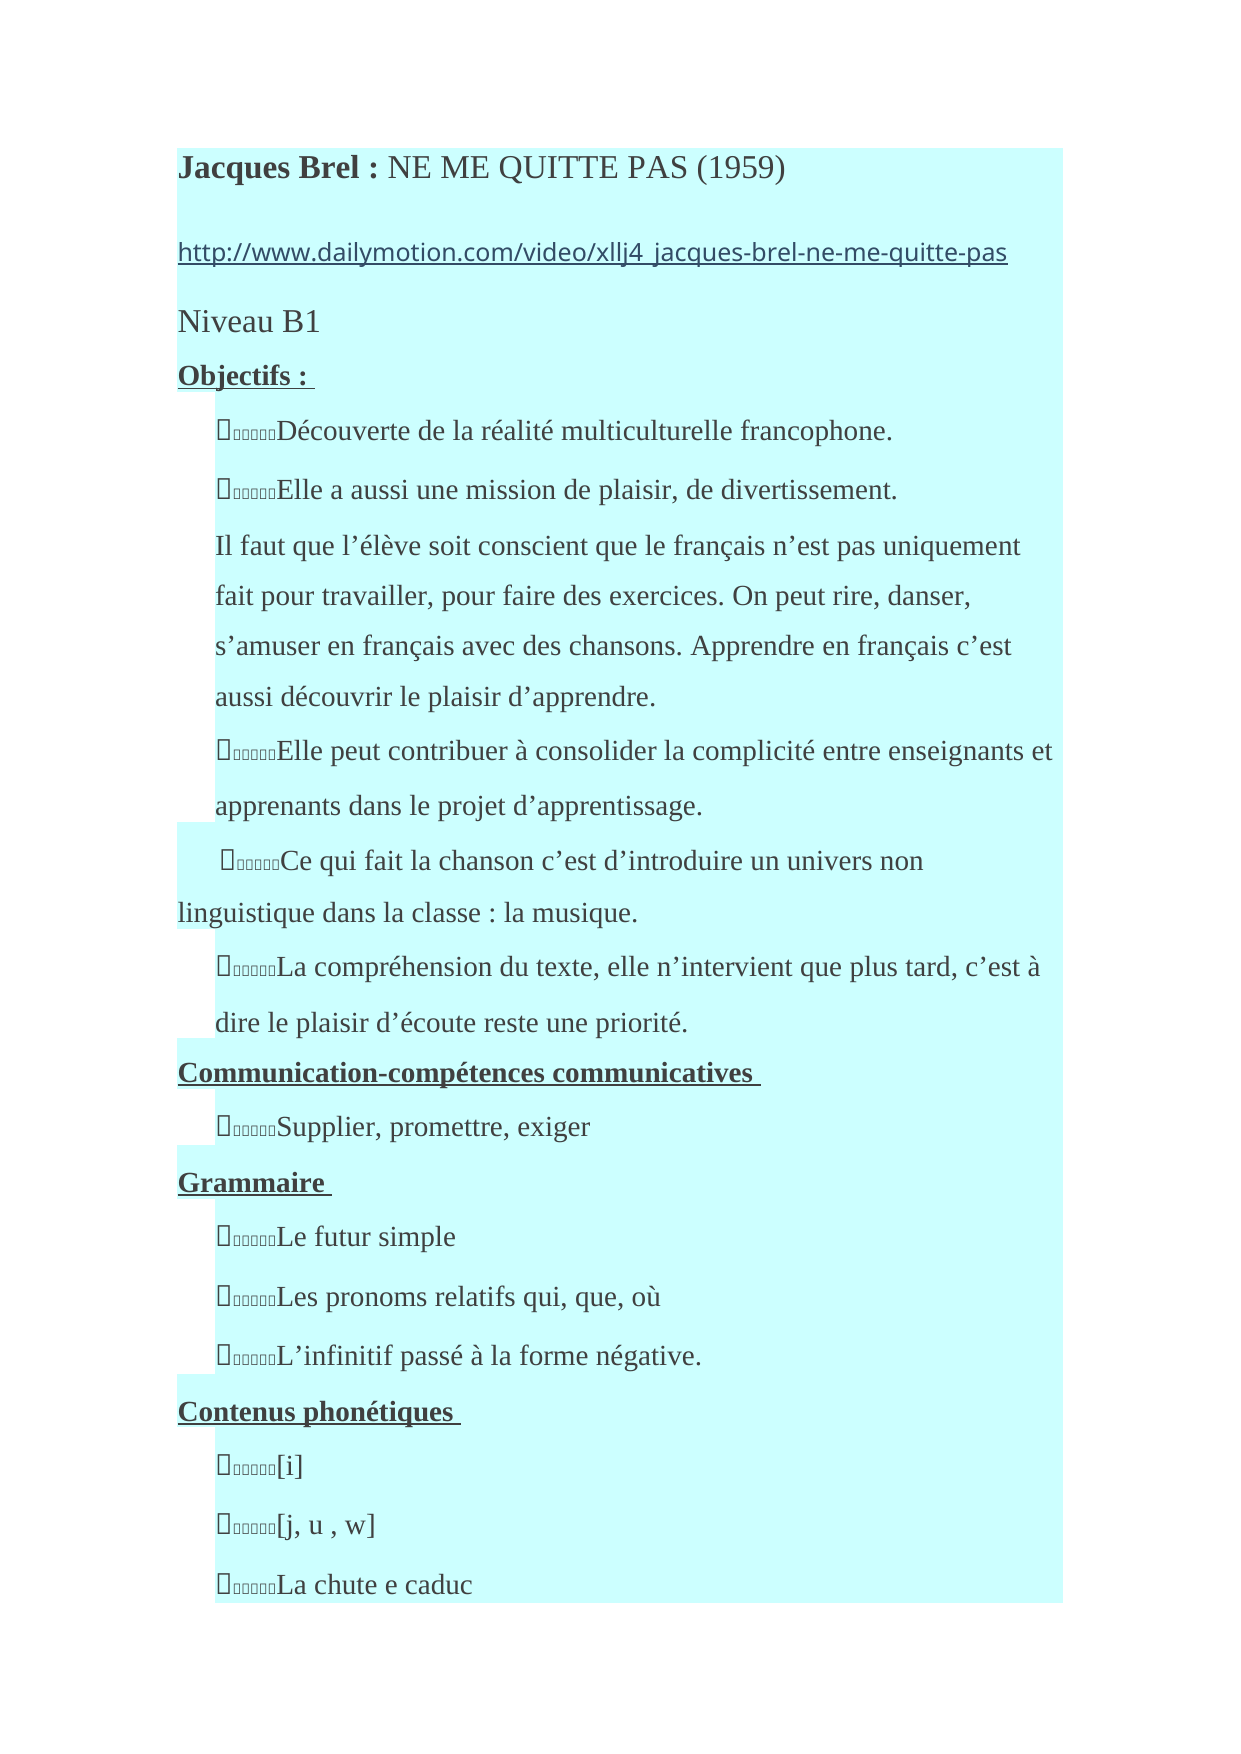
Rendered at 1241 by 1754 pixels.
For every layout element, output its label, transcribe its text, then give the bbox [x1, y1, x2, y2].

text [i] [215, 1444, 1063, 1484]
text Elle peut contribuer à consolider la complicité entre enseignants et [215, 729, 1063, 769]
text Grammaire [177, 1165, 1063, 1199]
text http://www.dailymotion.com/video/xllj4_jacques-brel-ne-me-quitte-pas [177, 234, 1063, 268]
text Les pronoms relatifs qui, que, où [215, 1275, 1063, 1314]
text Elle a aussi une mission de plaisir, de divertissement. [215, 468, 1063, 508]
text Contenus phonétiques [177, 1394, 1063, 1427]
text dire le plaisir d’écoute reste une priorité. [215, 1005, 1063, 1038]
text L’infinitif passé à la forme négative. [215, 1334, 1063, 1374]
text Il faut que l’élève soit conscient que le français n’est pas uniquement fait pour travailler, pour faire des exercices. On peut rire, danser, s’amuser en français avec des chansons. Apprendre en français c’est aussi découvrir le plaisir d’apprendre. [215, 528, 1063, 712]
text apprenants dans le projet d’apprentissage. [215, 788, 1063, 822]
text Supplier, promettre, exiger [215, 1106, 1063, 1145]
text [j, u , w] [215, 1504, 1063, 1543]
text Communication-compétences communicatives [177, 1055, 1063, 1089]
text Ce qui fait la chanson c’est d’introduire un univers non linguistique dans la classe : la musique. [177, 839, 1063, 929]
text Le futur simple [215, 1215, 1063, 1255]
text La compréhension du texte, elle n’intervient que plus tard, c’est à [215, 946, 1063, 985]
text Jacques Brel : NE ME QUITTE PAS (1959) [177, 148, 1063, 186]
text Niveau B1 [177, 301, 1063, 339]
text Découverte de la réalité multiculturelle francophone. [215, 409, 1063, 448]
text Objectifs : [177, 358, 1063, 392]
text La chute e caduc [215, 1563, 1063, 1603]
